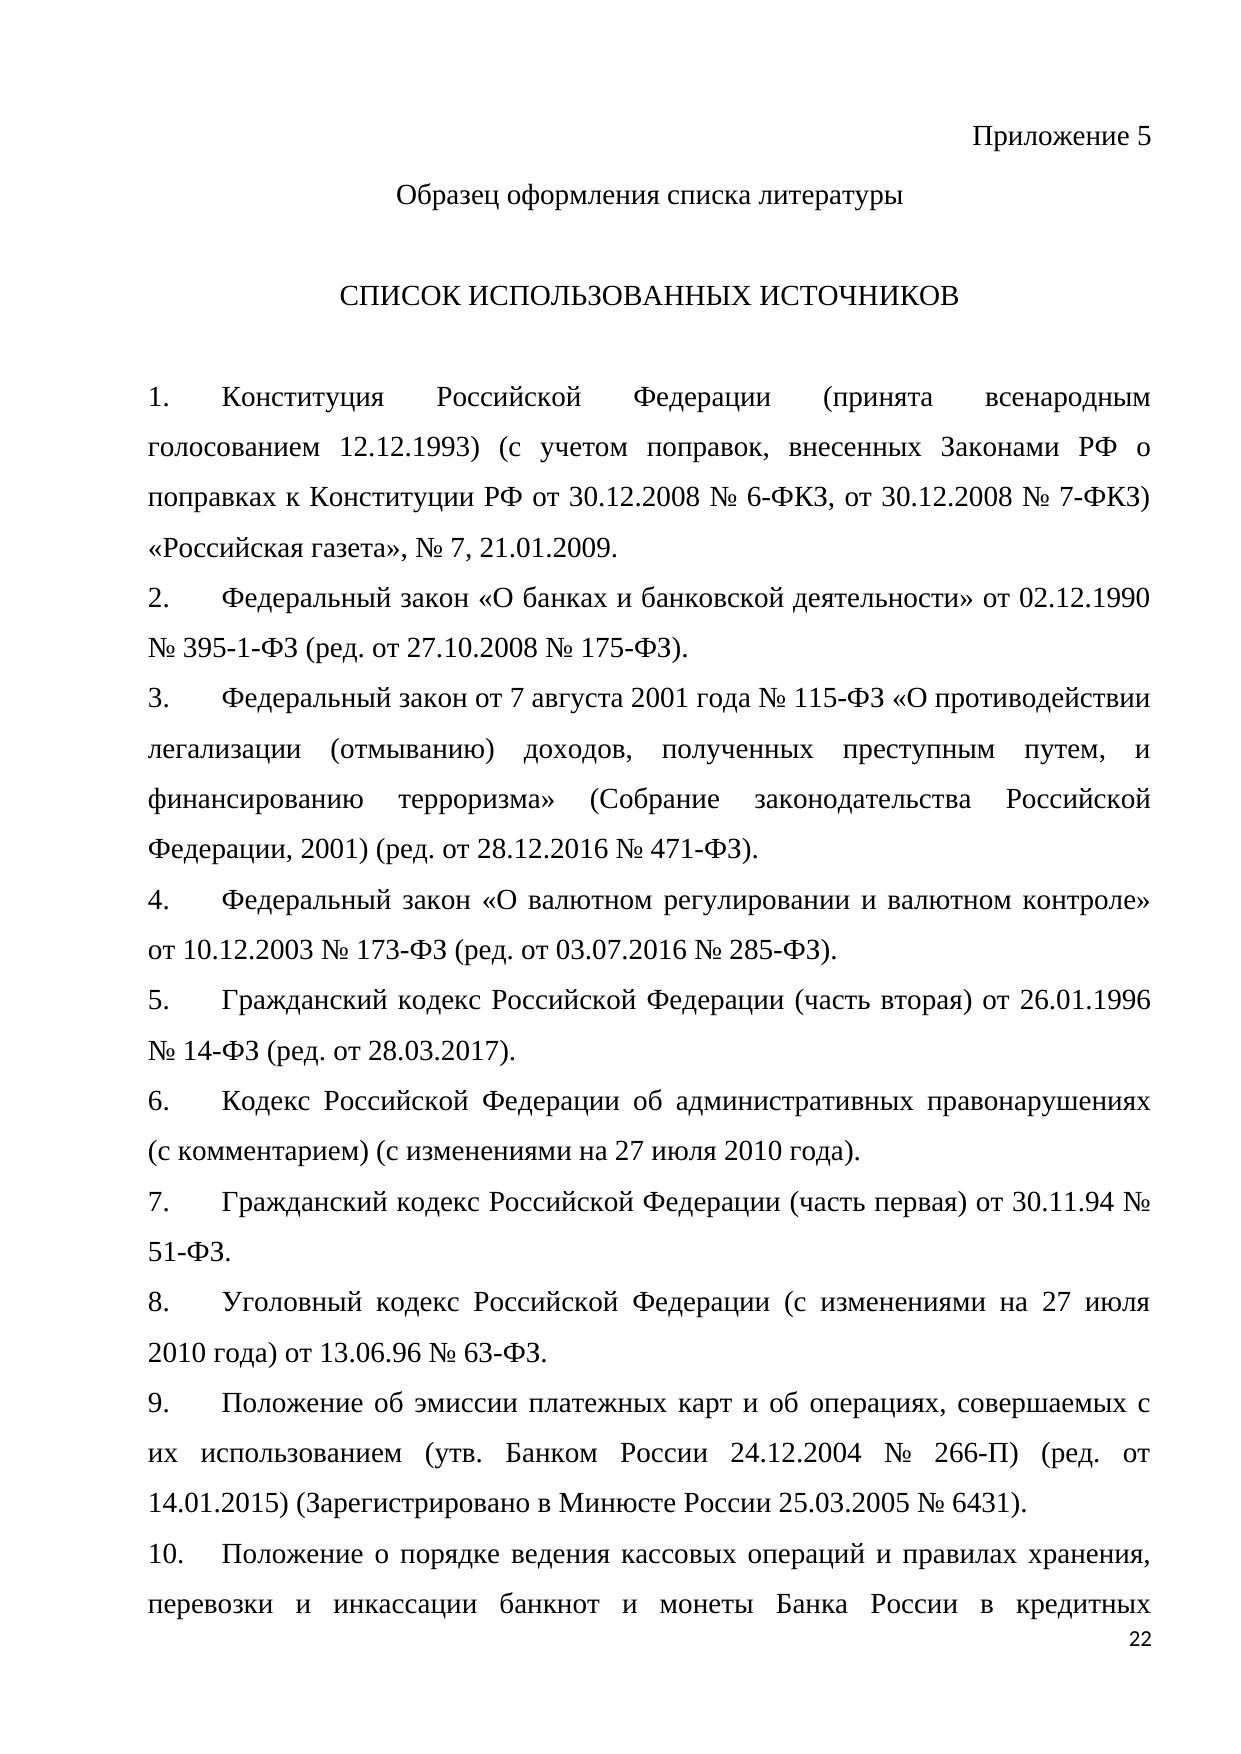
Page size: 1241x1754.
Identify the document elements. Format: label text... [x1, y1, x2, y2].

text 4. Федеральный закон «О валютном регулировании и валютном контроле» от 10.12.2003 № 173-ФЗ (ред. от 03.07.2016 № 285-ФЗ). [148, 882, 1152, 966]
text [148, 1536, 1152, 1620]
text 5. Гражданский кодекс Российской Федерации (часть вторая) от 26.01.1996 № 14-ФЗ (ред. от 28.03.2017). [148, 982, 1152, 1066]
text Образец оформления списка литературы [148, 177, 1152, 211]
text 1. Конституция Российской Федерации (принята всенародным голосованием 12.12.1993) (с учетом поправок, внесенных Законами РФ о поправках к Конституции РФ от 30.12.2008 № 6-ФКЗ, от 30.12.2008 № 7-ФКЗ) «Российская газета», № 7, 21.01.2009. [148, 379, 1152, 563]
text 7. Гражданский кодекс Российской Федерации (часть первая) от 30.11.94 № 51-ФЗ. [148, 1184, 1152, 1268]
text 2. Федеральный закон «О банках и банковской деятельности» от 02.12.1990 № 395-1-ФЗ (ред. от 27.10.2008 № 175-ФЗ). [148, 580, 1152, 664]
text СПИСОК ИСПОЛЬЗОВАННЫХ ИСТОЧНИКОВ [148, 278, 1152, 312]
text 6. Кодекс Российской Федерации об административных правонарушениях (с комментарием) (с изменениями на 27 июля 2010 года). [148, 1083, 1152, 1167]
text 3. Федеральный закон от 7 августа 2001 года № 115-ФЗ «О противодействии легализации (отмыванию) доходов, полученных преступным путем, и финансированию терроризма» (Собрание законодательства Российской Федерации, 2001) (ред. от 28.12.2016 № 471-ФЗ). [148, 681, 1152, 865]
text 9. Положение об эмиссии платежных карт и об операциях, совершаемых с их использованием (утв. Банком России 24.12.2004 № 266-П) (ред. от 14.01.2015) (Зарегистрировано в Минюсте России 25.03.2005 № 6431). [148, 1385, 1152, 1519]
text Приложение 5 [148, 118, 1152, 152]
text 8. Уголовный кодекс Российской Федерации (с изменениями на 27 июля 2010 года) от 13.06.96 № 63-ФЗ. [148, 1284, 1152, 1368]
